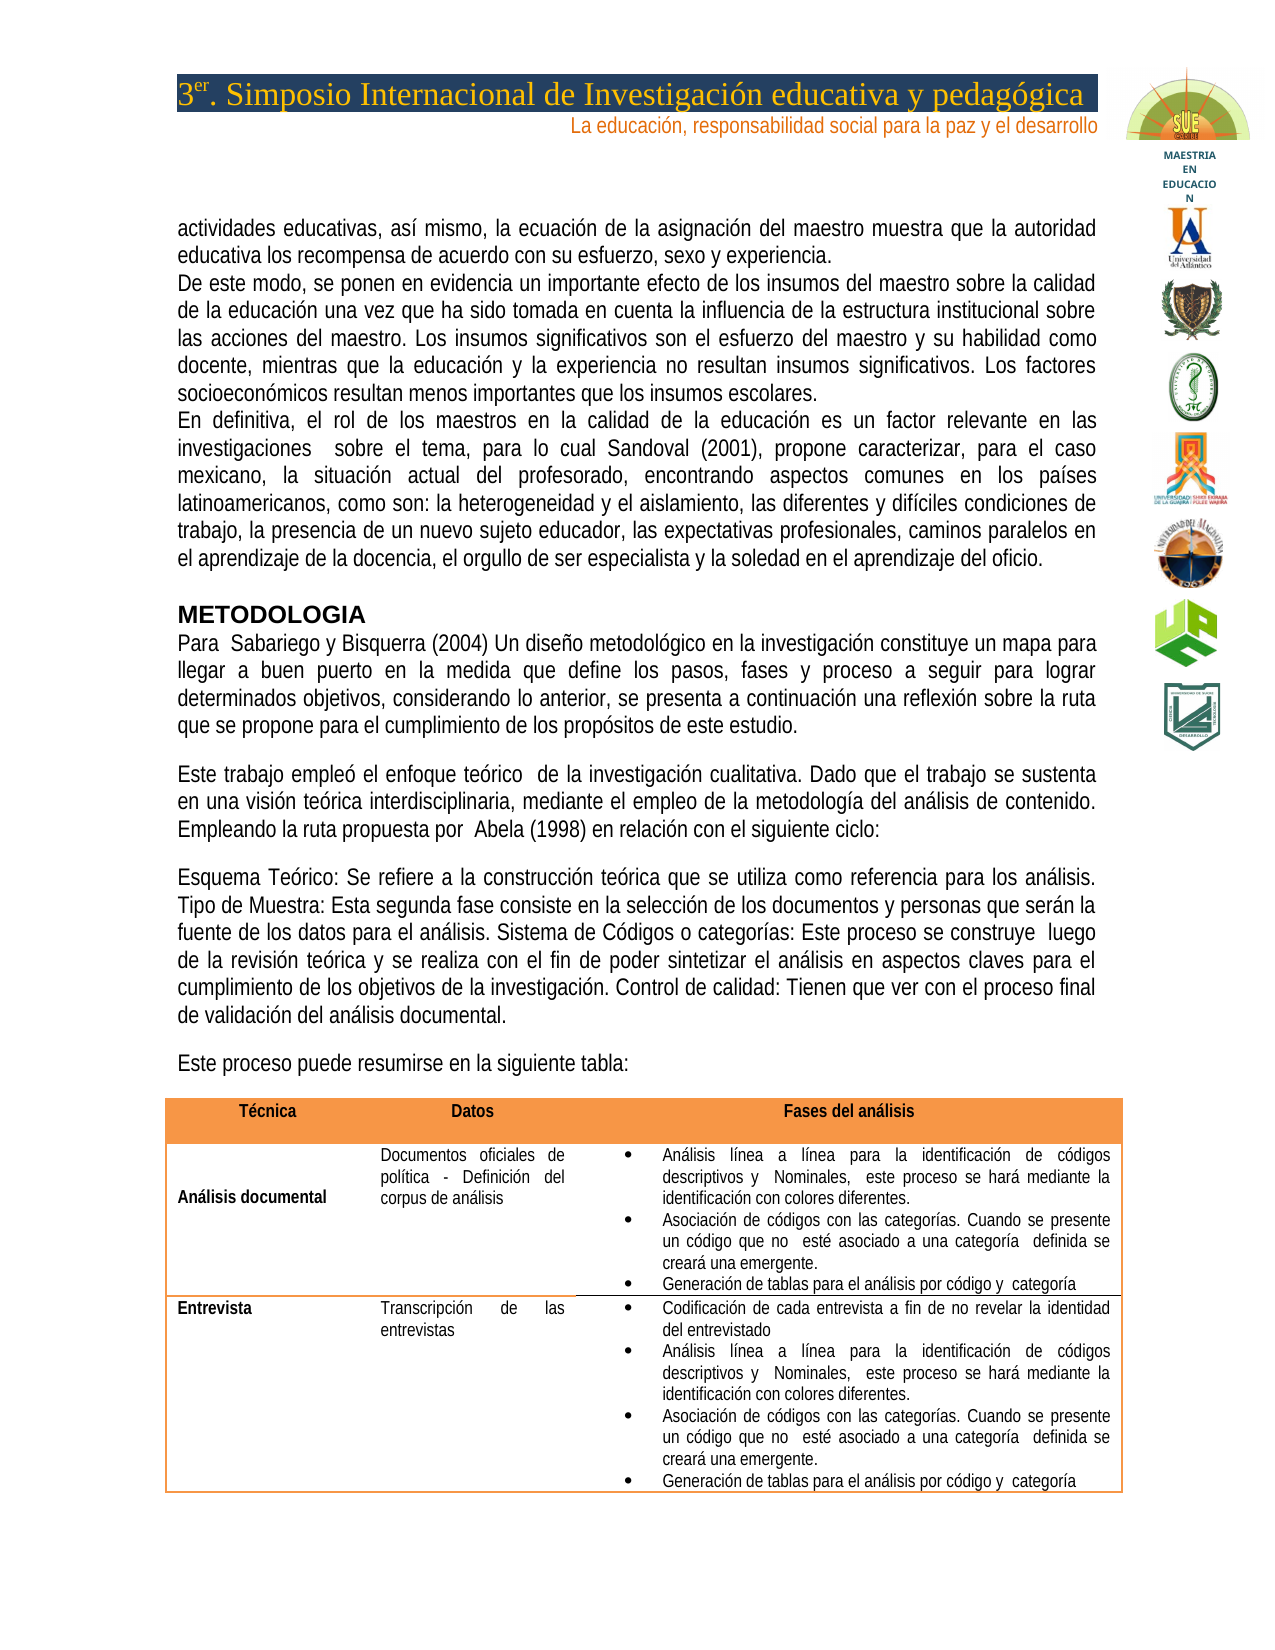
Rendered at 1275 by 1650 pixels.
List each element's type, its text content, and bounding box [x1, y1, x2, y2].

table_cell Entrevista [167, 1297, 369, 1491]
text Este trabajo empleó el enfoque teórico de la investigación cualitativa. Dado que el trabajo se sustenta en una visión teórica interdisciplinaria, mediante el empleo de la metodología del análisis de contenido. Empleando la ruta propuesta por Abela (1998) en relación con el siguiente ciclo: [177, 760, 1098, 842]
picture [1161, 279, 1223, 341]
text Este proceso puede resumirse en la siguiente tabla: [177, 1049, 1098, 1077]
picture [1160, 204, 1215, 271]
table_cell Transcripción de las entrevistas [369, 1297, 576, 1491]
table_cell Análisis documental [167, 1144, 369, 1295]
picture [1155, 599, 1218, 667]
table_cell Documentos oficiales de política - Definición del corpus de análisis [369, 1144, 576, 1295]
table_header Técnica [167, 1100, 369, 1142]
text METODOLOGIA [177, 600, 1098, 629]
text En definitiva, el rol de los maestros en la calidad de la educación es un factor relevante en las investigaciones sobre el tema, para lo cual Sandoval (2001), propone caracterizar, para el caso mexicano, la situación actual del profesorado, encontrando aspectos comunes en los países latinoamericanos, como son: la heterogeneidad y el aislamiento, las diferentes y difíciles condiciones de trabajo, la presencia de un nuevo sujeto educador, las expectativas profesionales, caminos paralelos en el aprendizaje de la docencia, el orgullo de ser especialista y la soledad en el aprendizaje del oficio. [177, 407, 1098, 572]
table_header Datos [369, 1100, 576, 1142]
text Para Sabariego y Bisquerra (2004) Un diseño metodológico en la investigación constituye un mapa para llegar a buen puerto en la medida que define los pasos, fases y proceso a seguir para lograr determinados objetivos, considerando lo anterior, se presenta a continuación una reflexión sobre la ruta que se propone para el cumplimiento de los propósitos de este estudio. [177, 629, 1098, 739]
table_cell Codificación de cada entrevista a fin de no revelar la identidad del entrevistado Análisis línea a línea para la identificación de códigos descriptivos y Nominales, este proceso se hará mediante la identificación con colores diferentes. Asociación de códigos con las categorías. Cuando se presente un código que no esté asociado a una categoría definida se creará una emergente. Generación de tablas para el análisis por código y categoría [576, 1296, 1121, 1491]
picture [1168, 352, 1219, 422]
table_header Fases del análisis [576, 1100, 1121, 1142]
list Esquema Teórico: Se refiere a la construcción teórica que se utiliza como referencia para los análisis. Tipo de Muestra: Esta segunda fase consiste en la selección de los documentos y personas que serán la fuente de los datos para el análisis. Sistema de Códigos o categorías: Este proceso se construye luego de la revisión teórica y se realiza con el fin de poder sintetizar el análisis en aspectos claves para el cumplimiento de los objetivos de la investigación. Control de calidad: Tienen que ver con el proceso final de validación del análisis documental. [177, 863, 1098, 1028]
text De este modo, se ponen en evidencia un importante efecto de los insumos del maestro sobre la calidad de la educación una vez que ha sido tomada en cuenta la influencia de la estructura institucional sobre las acciones del maestro. Los insumos significativos son el esfuerzo del maestro y su habilidad como docente, mientras que la educación y la experiencia no resultan insumos significativos. Los factores socioeconómicos resultan menos importantes que los insumos escolares. [177, 269, 1098, 407]
picture [1152, 432, 1230, 505]
picture [1164, 683, 1221, 751]
picture [1106, 67, 1266, 139]
table_cell Análisis línea a línea para la identificación de códigos descriptivos y Nominales, este proceso se hará mediante la identificación con colores diferentes. Asociación de códigos con las categorías. Cuando se presente un código que no esté asociado a una categoría definida se creará una emergente. Generación de tablas para el análisis por código y categoría [576, 1144, 1121, 1295]
